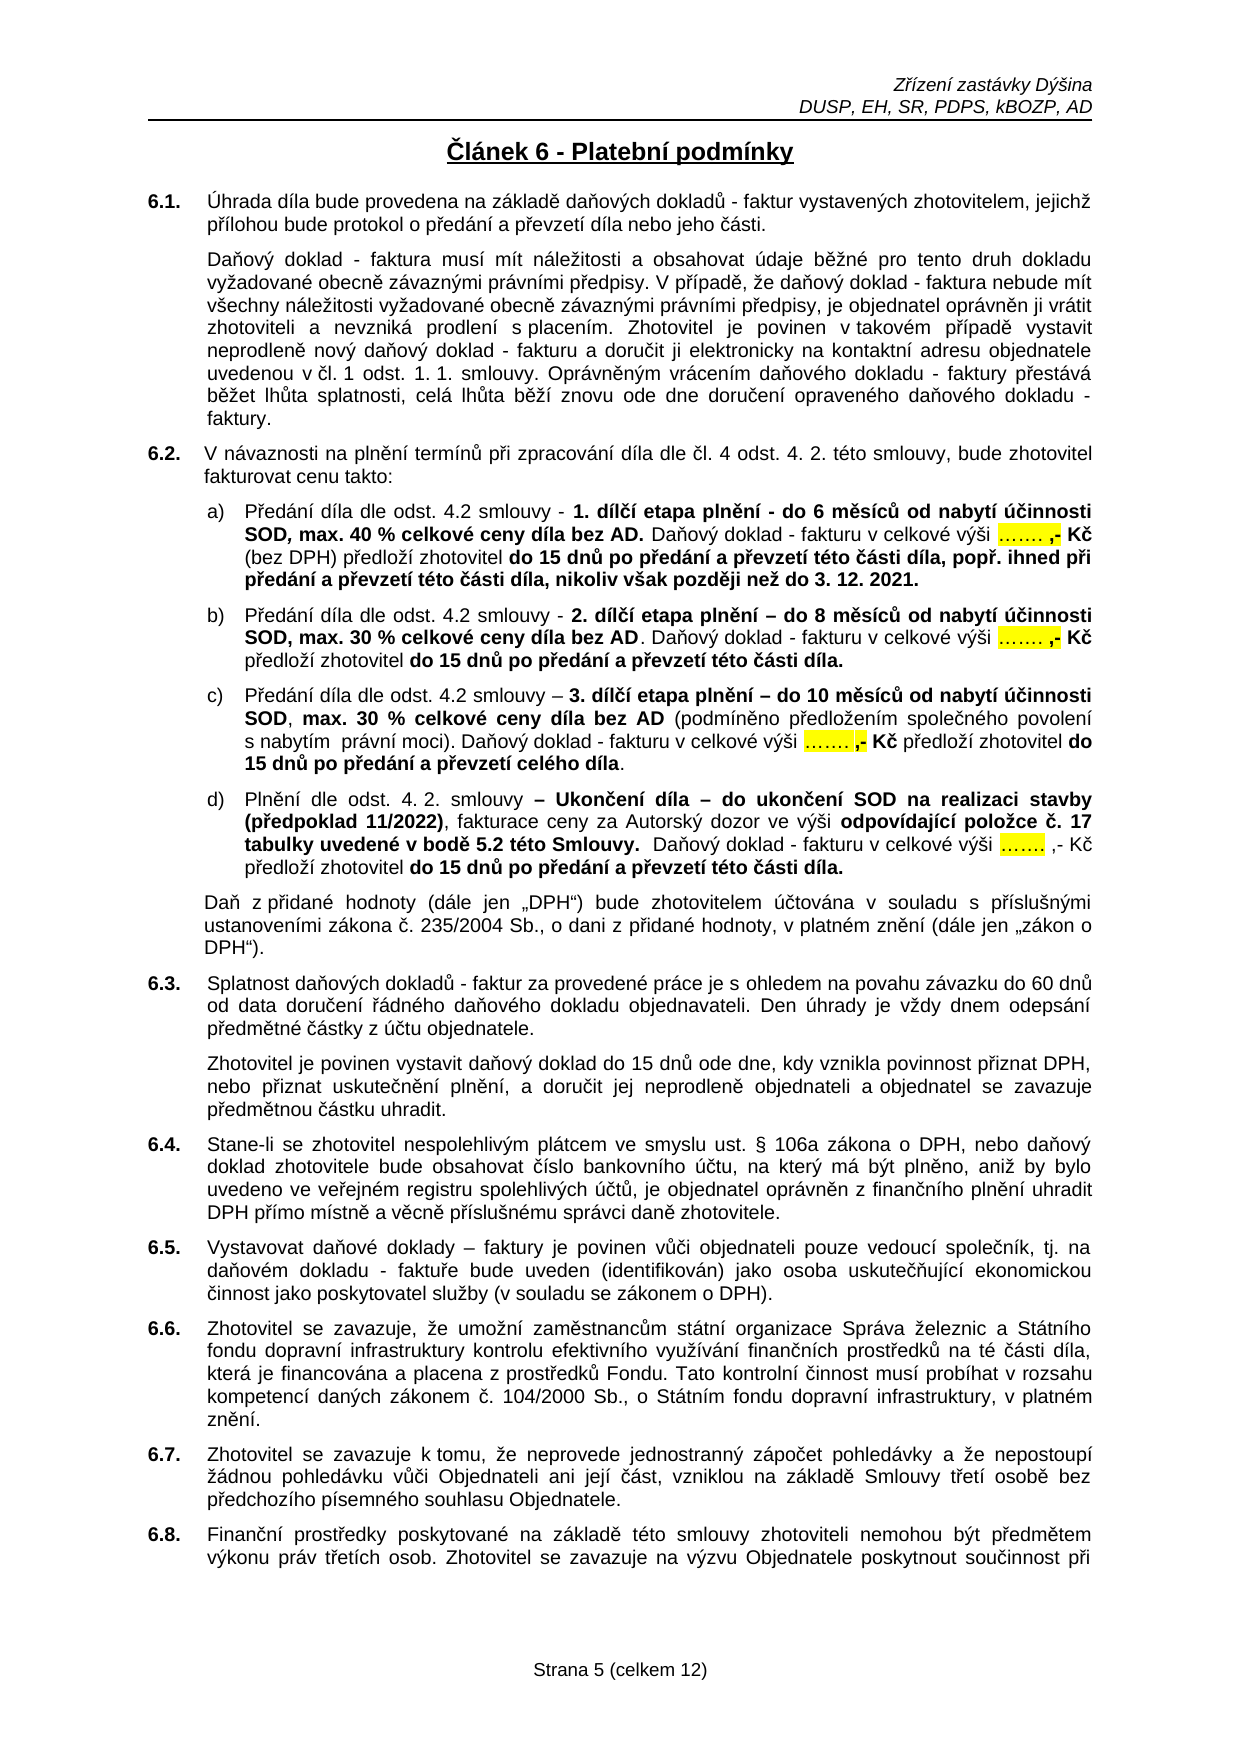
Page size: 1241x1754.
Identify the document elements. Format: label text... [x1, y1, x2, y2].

text Daňový doklad - faktura musí mít náležitosti a obsahovat údaje běžné pro tento druh dokladu vyžadované obecně závaznými právními předpisy. V případě, že daňový doklad - faktura nebude mít všechny náležitosti vyžadované obecně závaznými právními předpisy, je objednatel oprávněn ji vrátit zhotoviteli a nevzniká prodlení s placením. Zhotovitel je povinen v takovém případě vystavit neprodleně nový daňový doklad - fakturu a doručit ji elektronicky na kontaktní adresu objednatele uvedenou v čl. 1 odst. 1. 1. smlouvy. Oprávněným vrácením daňového dokladu - faktury přestává běžet lhůta splatnosti, celá lhůta běží znovu ode dne doručení opraveného daňového dokladu - faktury. [207, 248, 1092, 430]
text 6.1. Úhrada díla bude provedena na základě daňových dokladů - faktur vystavených zhotovitelem, jejichž přílohou bude protokol o předání a převzetí díla nebo jeho části. [148, 190, 1092, 236]
subtitle Předání díla dle odst. 4.2 smlouvy - 2. dílčí etapa plnění – do 8 měsíců od nabytí účinnosti SOD, max. 30 % celkové ceny díla bez AD. Daňový doklad - fakturu v celkové výši ……. ,- Kč předloží zhotovitel do 15 dnů po předání a převzetí této části díla. [207, 603, 1092, 672]
text 6.3. Splatnost daňových dokladů - faktur za provedené práce je s ohledem na povahu závazku do 60 dnů od data doručení řádného daňového dokladu objednavateli. Den úhrady je vždy dnem odepsání předmětné částky z účtu objednatele. [148, 971, 1092, 1039]
subtitle Předání díla dle odst. 4.2 smlouvy - 1. dílčí etapa plnění - do 6 měsíců od nabytí účinnosti SOD, max. 40 % celkové ceny díla bez AD. Daňový doklad - fakturu v celkové výši ……. ,- Kč (bez DPH) předloží zhotovitel do 15 dnů po předání a převzetí této části díla, popř. ihned při předání a převzetí této části díla, nikoliv však později než do 3. 12. 2021. [207, 500, 1092, 591]
subtitle Plnění dle odst. 4. 2. smlouvy – Ukončení díla – do ukončení SOD na realizaci stavby (předpoklad 11/2022), fakturace ceny za Autorský dozor ve výši odpovídající položce č. 17 tabulky uvedené v bodě 5.2 této Smlouvy. Daňový doklad - fakturu v celkové výši ……. ,- Kč předloží zhotovitel do 15 dnů po předání a převzetí této části díla. [207, 787, 1092, 878]
text Zhotovitel je povinen vystavit daňový doklad do 15 dnů ode dne, kdy vznikla povinnost přiznat DPH, nebo přiznat uskutečnění plnění, a doručit jej neprodleně objednateli a objednatel se zavazuje předmětnou částku uhradit. [207, 1052, 1092, 1120]
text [148, 1523, 1092, 1569]
text Daň z přidané hodnoty (dále jen „DPH“) bude zhotovitelem účtována v souladu s příslušnými ustanoveními zákona č. 235/2004 Sb., o dani z přidané hodnoty, v platném znění (dále jen „zákon o DPH“). [204, 891, 1092, 959]
text 6.6. Zhotovitel se zavazuje, že umožní zaměstnancům státní organizace Správa železnic a Státního fondu dopravní infrastruktury kontrolu efektivního využívání finančních prostředků na té části díla, která je financována a placena z prostředků Fondu. Tato kontrolní činnost musí probíhat v rozsahu kompetencí daných zákonem č. 104/2000 Sb., o Státním fondu dopravní infrastruktury, v platném znění. [148, 1317, 1092, 1430]
subtitle Předání díla dle odst. 4.2 smlouvy – 3. dílčí etapa plnění – do 10 měsíců od nabytí účinnosti SOD, max. 30 % celkové ceny díla bez AD (podmíněno předložením společného povolení s nabytím právní moci). Daňový doklad - fakturu v celkové výši ……. ,- Kč předloží zhotovitel do 15 dnů po předání a převzetí celého díla. [207, 684, 1092, 775]
text 6.7. Zhotovitel se zavazuje k tomu, že neprovede jednostranný zápočet pohledávky a že nepostoupí žádnou pohledávku vůči Objednateli ani její část, vzniklou na základě Smlouvy třetí osobě bez předchozího písemného souhlasu Objednatele. [148, 1443, 1092, 1511]
subtitle Článek 6 - Platební podmínky [148, 137, 1092, 166]
text 6.4. Stane-li se zhotovitel nespolehlivým plátcem ve smyslu ust. § 106a zákona o DPH, nebo daňový doklad zhotovitele bude obsahovat číslo bankovního účtu, na který má být plněno, aniž by bylo uvedeno ve veřejném registru spolehlivých účtů, je objednatel oprávněn z finančního plnění uhradit DPH přímo místně a věcně příslušnému správci daně zhotovitele. [148, 1133, 1092, 1223]
text 6.5. Vystavovat daňové doklady – faktury je povinen vůči objednateli pouze vedoucí společník, tj. na daňovém dokladu - faktuře bude uveden (identifikován) jako osoba uskutečňující ekonomickou činnost jako poskytovatel služby (v souladu se zákonem o DPH). [148, 1236, 1092, 1304]
text 6.2. V návaznosti na plnění termínů při zpracování díla dle čl. 4 odst. 4. 2. této smlouvy, bude zhotovitel fakturovat cenu takto: [148, 442, 1092, 488]
